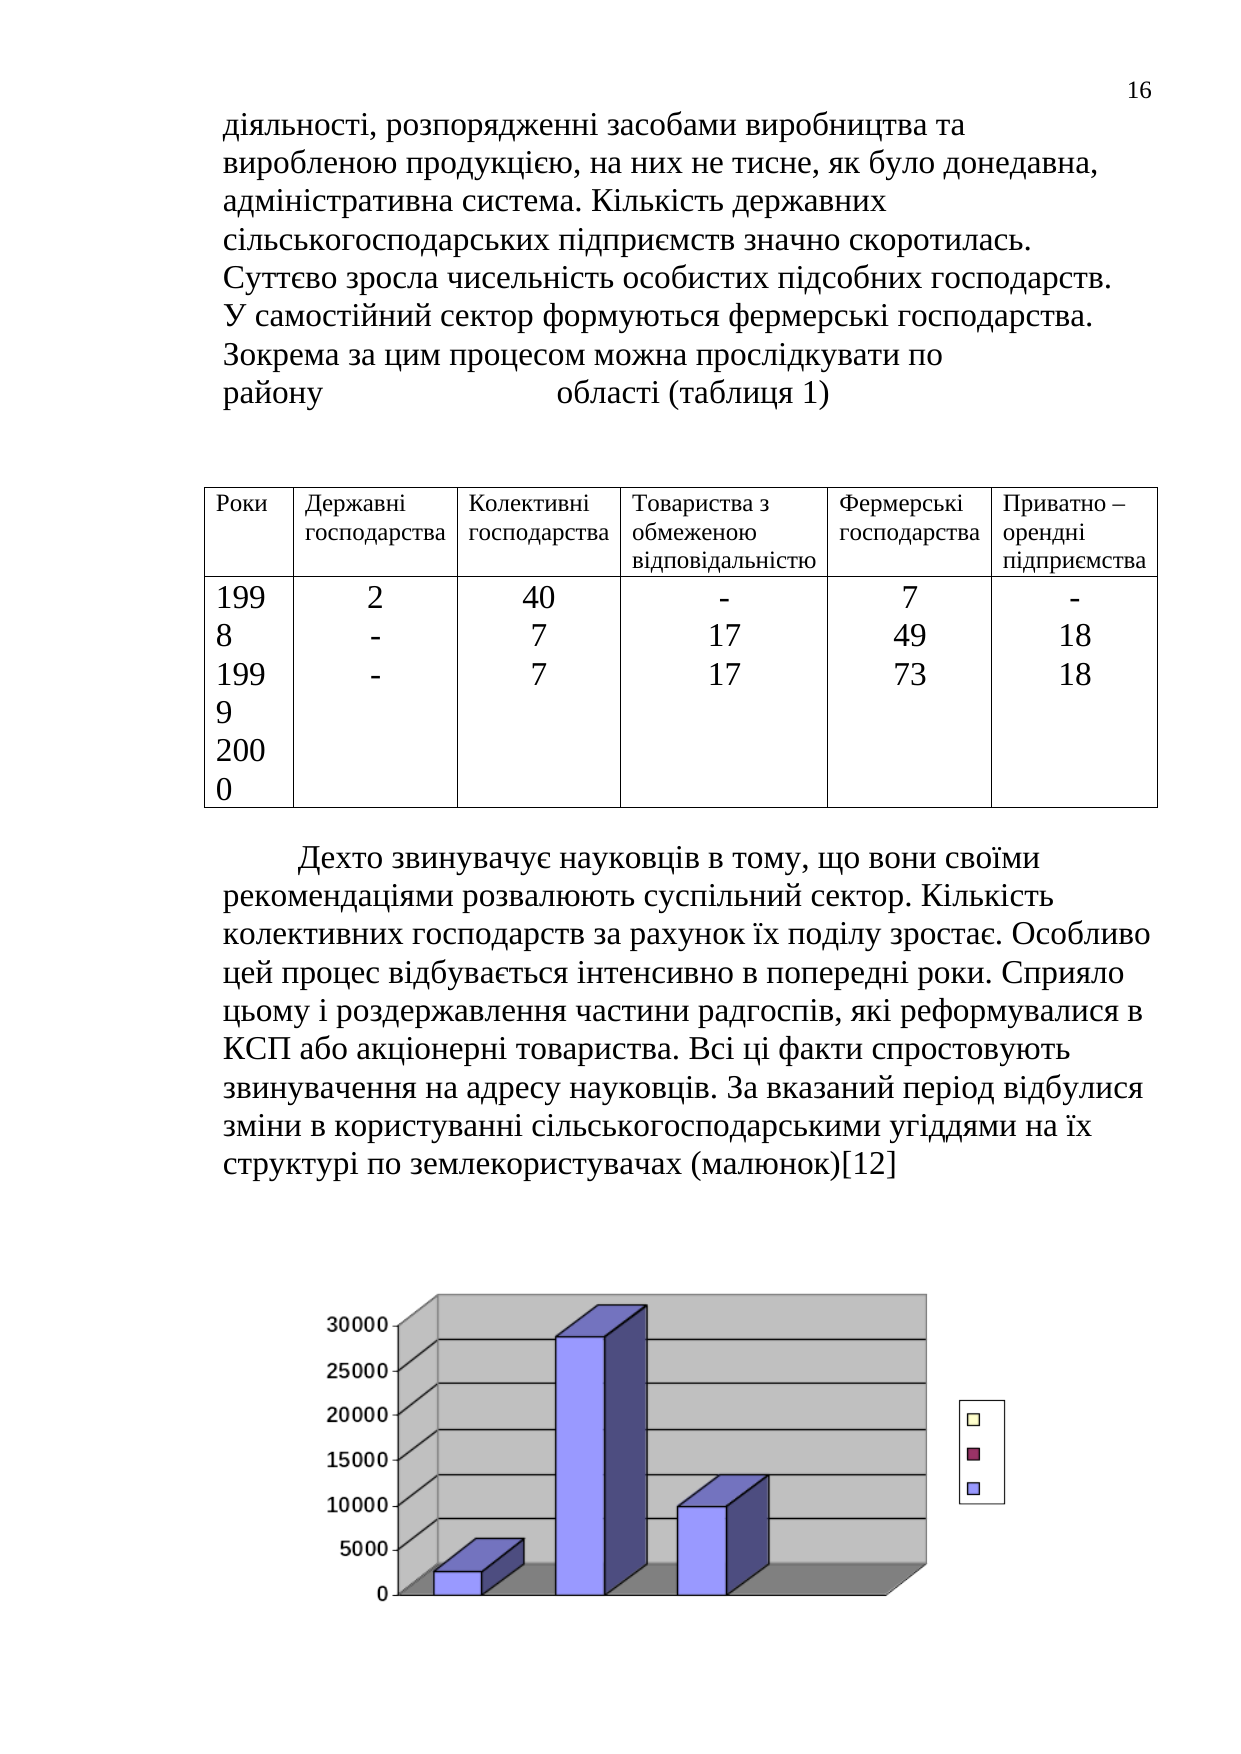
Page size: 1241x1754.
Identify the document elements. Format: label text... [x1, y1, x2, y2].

table_cell - 17 17 [621, 577, 827, 807]
table_header Роки [205, 488, 293, 576]
table_header Державні господарства [294, 488, 457, 576]
table_cell 2 - - [294, 577, 457, 807]
table_cell 7 49 73 [828, 577, 991, 807]
table_cell - 18 18 [992, 577, 1157, 807]
table_header Фермерські господарства [828, 488, 991, 576]
table_header Приватно – орендні підприємства [992, 488, 1157, 576]
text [223, 104, 1152, 410]
table_cell 1998 1999 2000 [205, 577, 293, 807]
table_cell 40 7 7 [458, 577, 620, 807]
text Дехто звинувачує науковців в тому, що вони своїми рекомендаціями розвалюють суспільний сектор. Кількість колективних господарств за рахунок їх поділу зростає. Особливо цей процес відбувається інтенсивно в попередні роки. Сприяло цьому і роздержавлення частини радгоспів, які реформувалися в КСП або акціонерні товариства. Всі ці факти спростовують звинувачення на адресу науковців. За вказаний період відбулися зміни в користуванні сільськогосподарськими угіддями на їх структурі по землекористувачах (малюнок)[12] [223, 837, 1152, 1182]
table_header Товариства з обмеженою відповідальністю [621, 488, 827, 576]
table_header Колективні господарства [458, 488, 620, 576]
